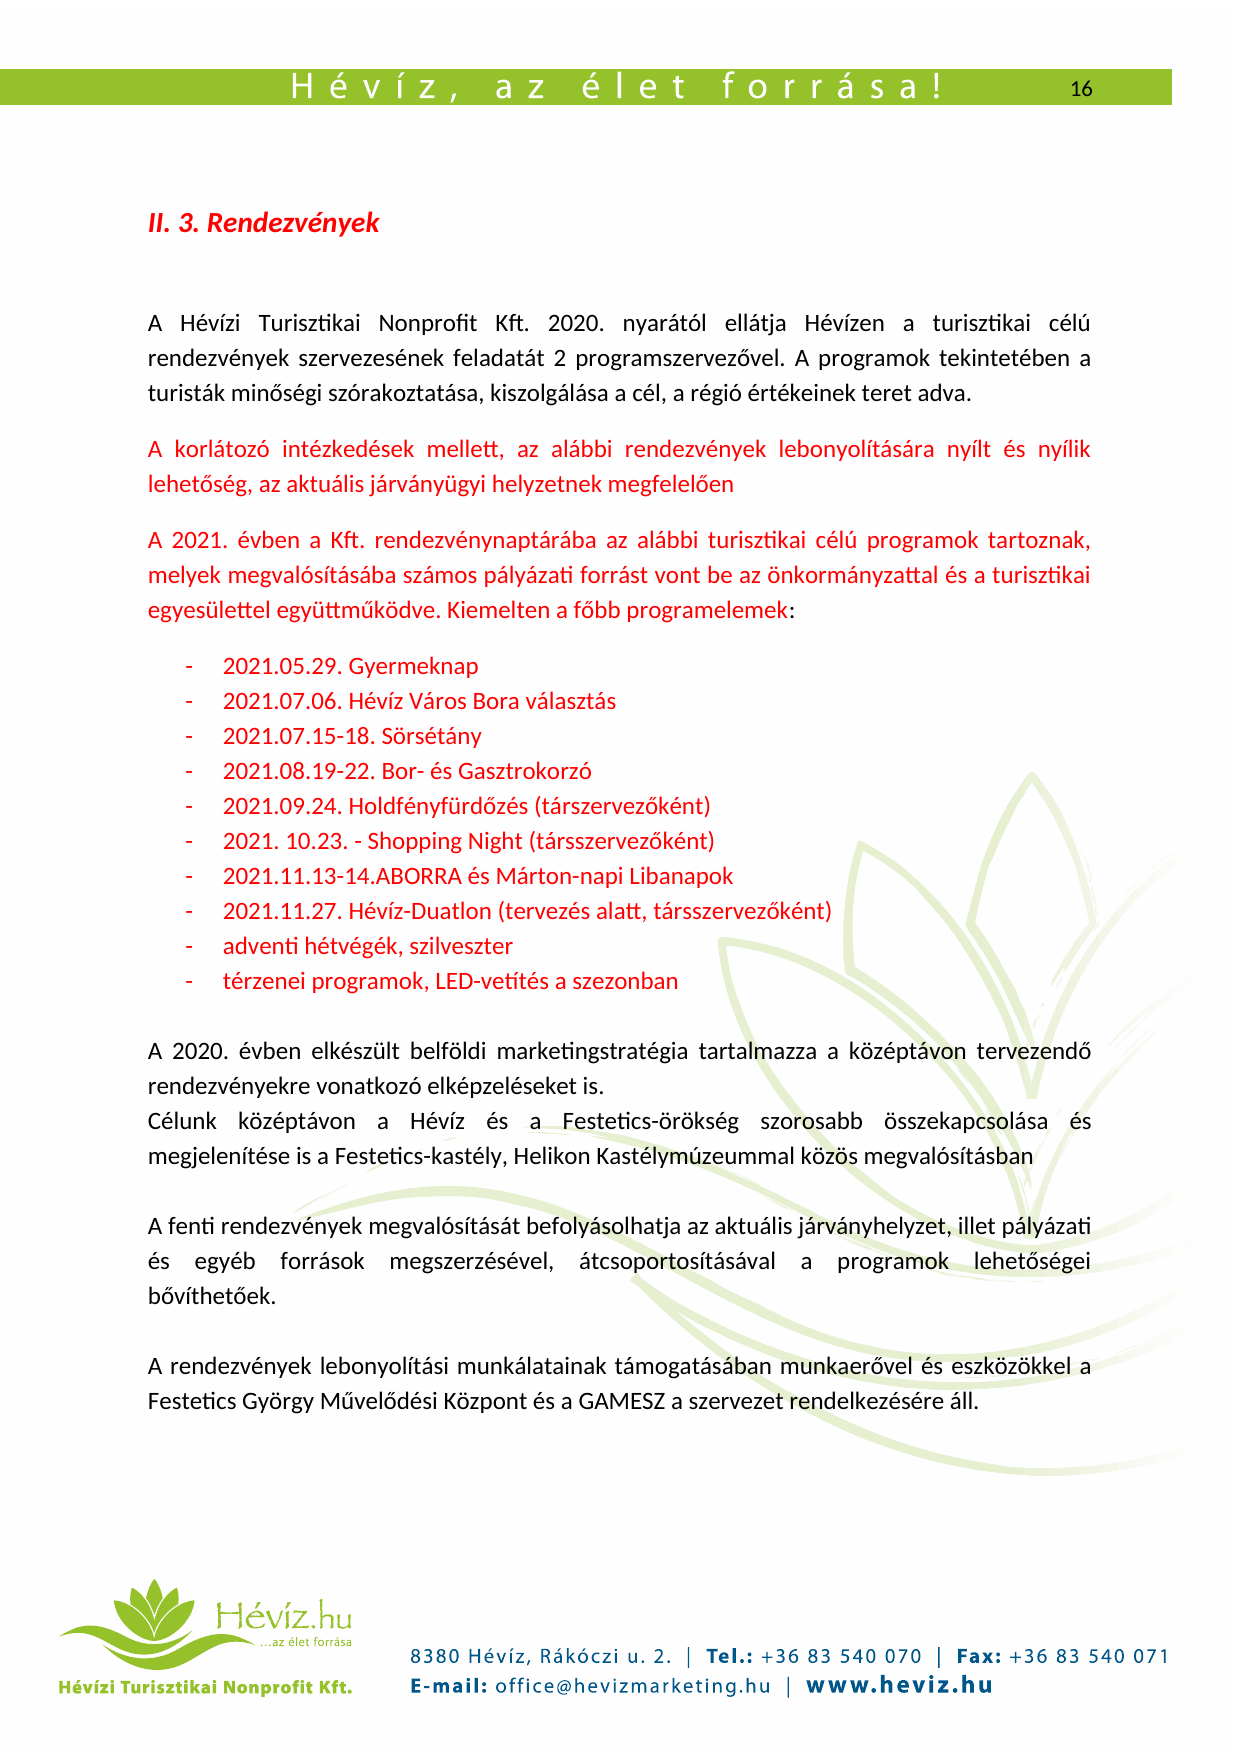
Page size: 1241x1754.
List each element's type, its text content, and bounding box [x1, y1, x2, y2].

list A rendezvények lebonyolítási munkálatainak támogatásában munkaerővel és eszközökkel a Festetics György Művelődési Központ és a GAMESZ a szervezet rendelkezésére áll. [148, 1350, 1093, 1416]
text A Hévízi Turisztikai Nonprofit Kft. 2020. nyarától ellátja Hévízen a turisztikai célú rendezvények szervezesének feladatát 2 programszervezővel. A programok tekintetében a turisták minőségi szórakoztatása, kiszolgálása a cél, a régió értékeinek teret adva. [148, 307, 1093, 408]
list 2021.11.13-14.ABORRA és Márton-napi Libanapok [185, 860, 1093, 891]
list Célunk középtávon a Hévíz és a Festetics-örökség szorosabb összekapcsolása és megjelenítése is a Festetics-kastély, Helikon Kastélymúzeummal közös megvalósításban [148, 1105, 1093, 1171]
text A 2021. évben a Kft. rendezvénynaptárába az alábbi turisztikai célú programok tartoznak, melyek megvalósításába számos pályázati forrást vont be az önkormányzattal és a turisztikai egyesülettel együttműködve. Kiemelten a főbb programelemek: [148, 524, 1093, 625]
list térzenei programok, LED-vetítés a szezonban [185, 965, 1093, 996]
list 2021. 10.23. - Shopping Night (társszervezőként) [185, 825, 1093, 856]
text A korlátozó intézkedések mellett, az alábbi rendezvények lebonyolítására nyílt és nyílik lehetőség, az aktuális járványügyi helyzetnek megfelelően [148, 433, 1093, 499]
subtitle II. 3. Rendezvények [148, 204, 1093, 240]
list 2021.05.29. Gyermeknap [185, 650, 1093, 681]
list 2021.07.15-18. Sörsétány [185, 720, 1093, 751]
list A 2020. évben elkészült belföldi marketingstratégia tartalmazza a középtávon tervezendő rendezvényekre vonatkozó elképzeléseket is. [148, 1035, 1093, 1101]
list 2021.09.24. Holdfényfürdőzés (társzervezőként) [185, 790, 1093, 821]
list 2021.08.19-22. Bor- és Gasztrokorzó [185, 755, 1093, 786]
list 2021.11.27. Hévíz-Duatlon (tervezés alatt, társszervezőként) [185, 895, 1093, 926]
list A fenti rendezvények megvalósítását befolyásolhatja az aktuális járványhelyzet, illet pályázati és egyéb források megszerzésével, átcsoportosításával a programok lehetőségei bővíthetőek. [148, 1210, 1093, 1311]
list adventi hétvégék, szilveszter [185, 930, 1093, 961]
list 2021.07.06. Hévíz Város Bora választás [185, 685, 1093, 716]
